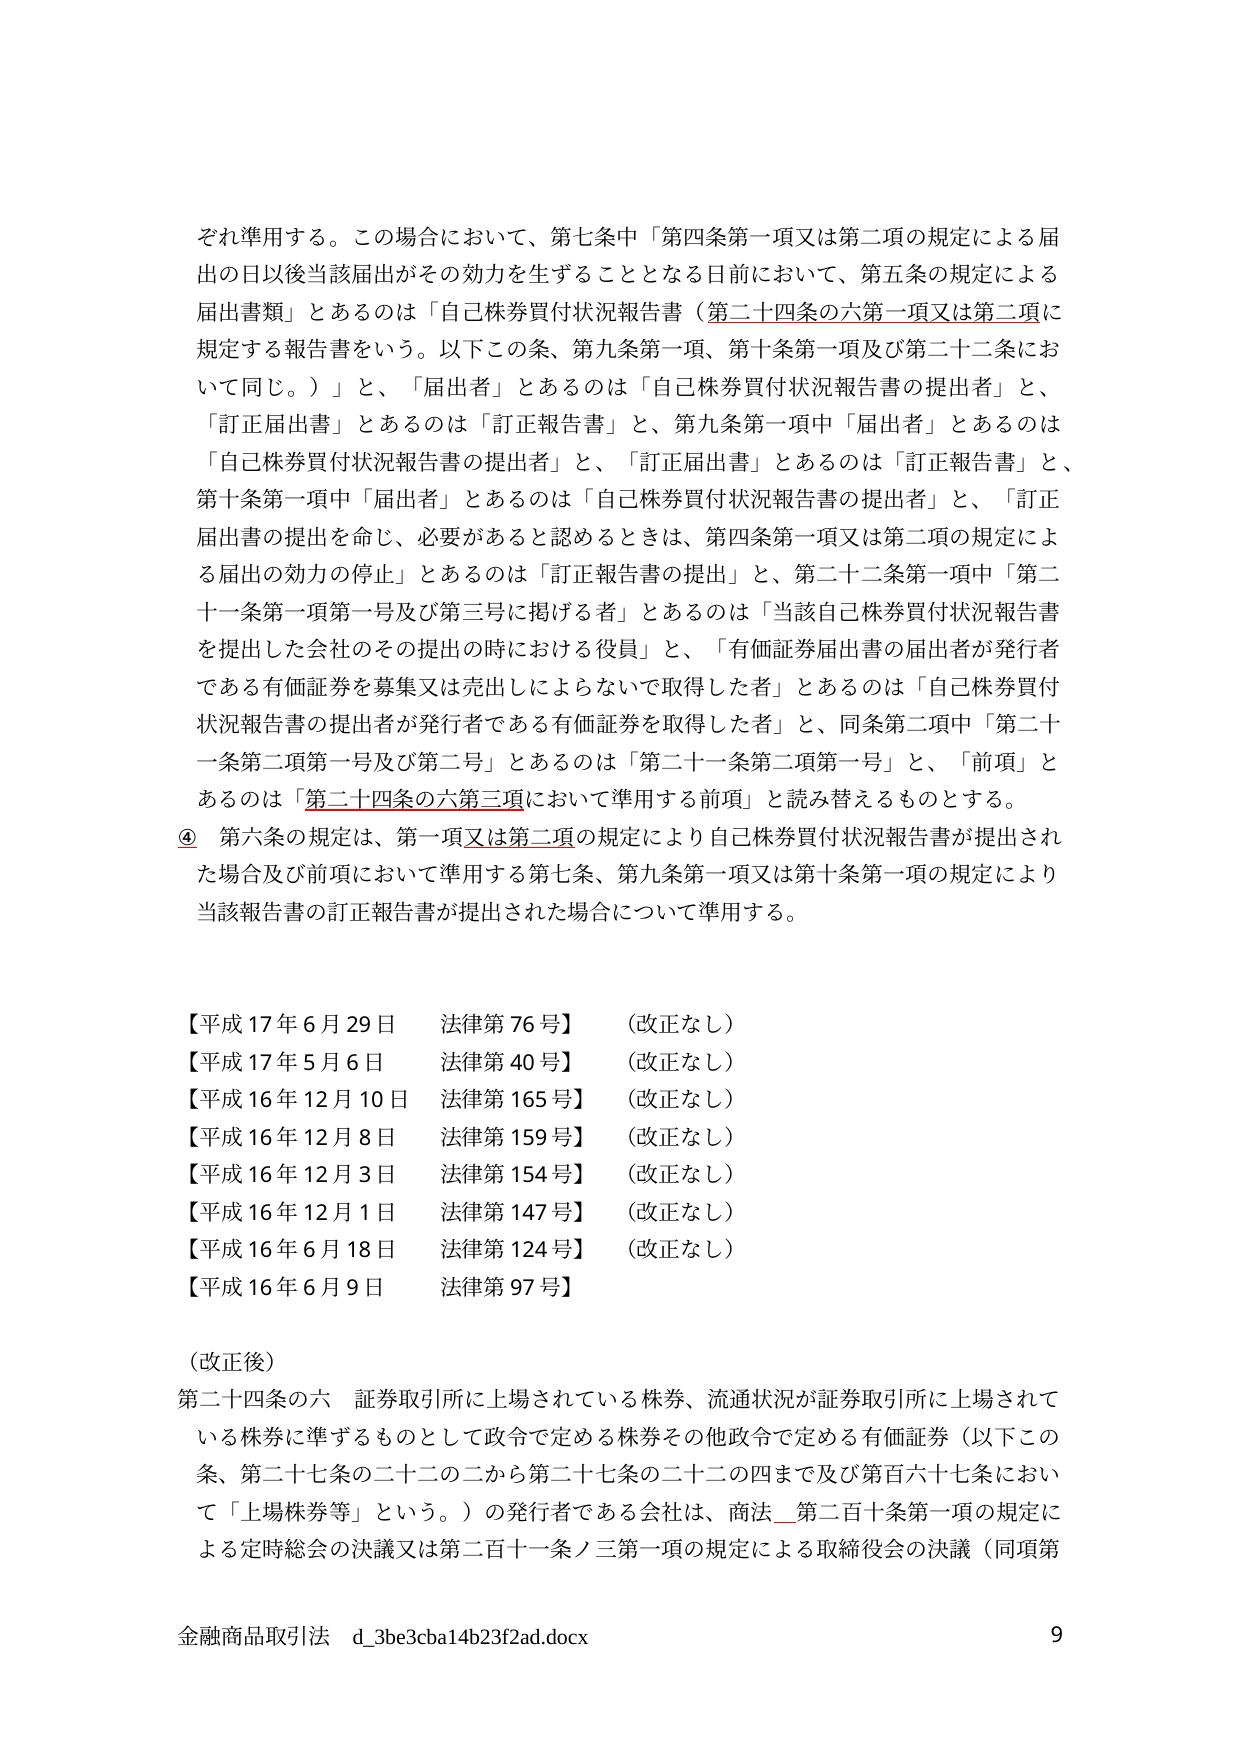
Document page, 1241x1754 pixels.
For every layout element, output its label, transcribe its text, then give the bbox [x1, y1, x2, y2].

text 【平成16年12月8日 法律第159号】 （改正なし） [177, 1117, 1063, 1154]
text 【平成16年6月18日 法律第124号】 （改正なし） [177, 1229, 1063, 1267]
text 【平成16年6月9日 法律第97号】 [177, 1267, 1063, 1304]
text 【平成17年6月29日 法律第76号】 （改正なし） [177, 1004, 1063, 1042]
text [177, 1379, 1063, 1567]
text ④ 第六条の規定は、第一項又は第二項の規定により自己株券買付状況報告書が提出された場合及び前項において準用する第七条、第九条第一項又は第十条第一項の規定により当該報告書の訂正報告書が提出された場合について準用する。 [177, 817, 1063, 929]
text 【平成17年5月6日 法律第40号】 （改正なし） [177, 1042, 1063, 1079]
text 【平成16年12月10日 法律第165号】 （改正なし） [177, 1079, 1063, 1117]
text 【平成16年12月1日 法律第147号】 （改正なし） [177, 1192, 1063, 1229]
text 【平成16年12月3日 法律第154号】 （改正なし） [177, 1154, 1063, 1192]
text （改正後） [177, 1342, 1063, 1379]
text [177, 217, 1063, 817]
